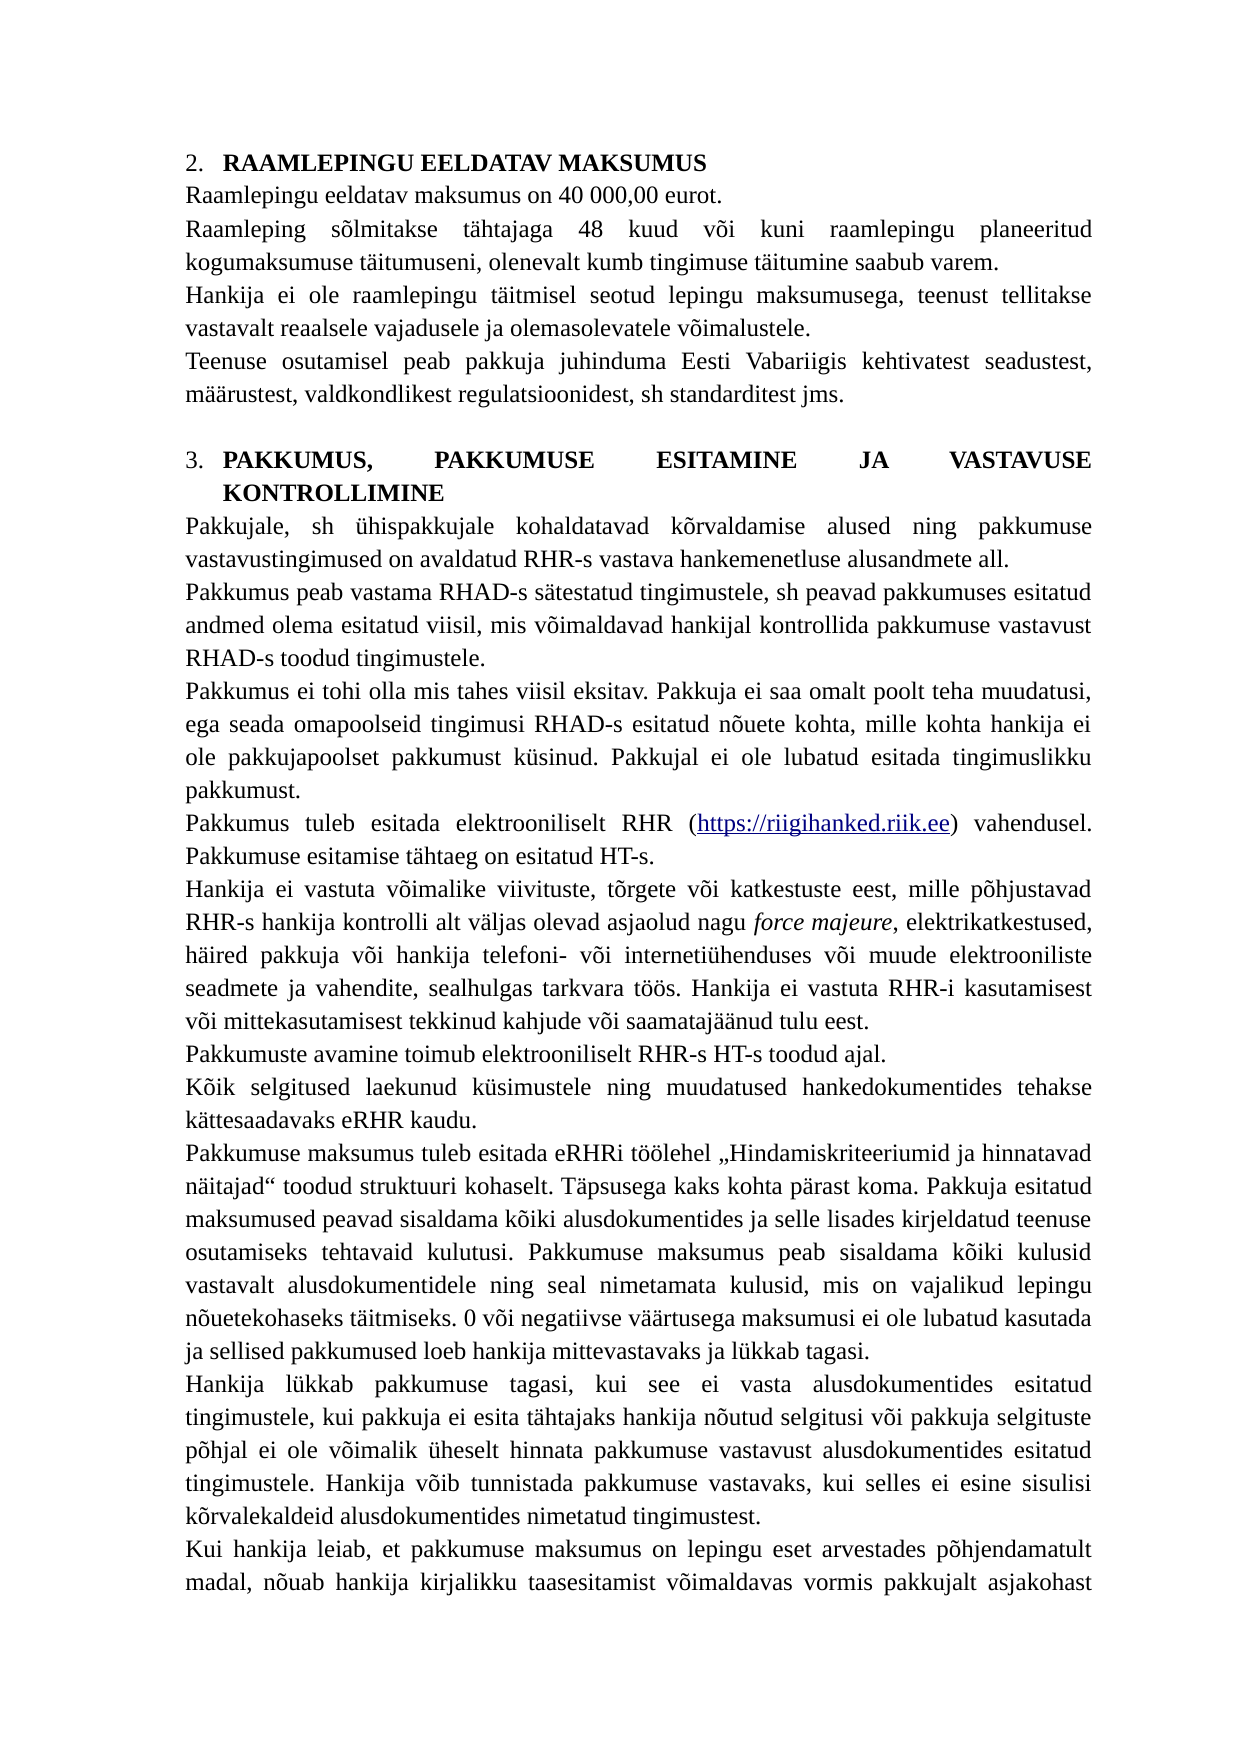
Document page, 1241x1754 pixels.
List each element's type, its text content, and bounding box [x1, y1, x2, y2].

text Pakkumus tuleb esitada elektrooniliselt RHR (https://riigihanked.riik.ee) vahendusel. Pakkumuse esitamise tähtaeg on esitatud HT-s. [185, 808, 1093, 870]
text Hankija ei vastuta võimalike viivituste, tõrgete või katkestuste eest, mille põhjustavad RHR-s hankija kontrolli alt väljas olevad asjaolud nagu force majeure, elektrikatkestused, häired pakkuja või hankija telefoni- või internetiühenduses või muude elektrooniliste seadmete ja vahendite, sealhulgas tarkvara töös. Hankija ei vastuta RHR-i kasutamisest või mittekasutamisest tekkinud kahjude või saamatajäänud tulu eest. [185, 874, 1093, 1035]
text Raamleping sõlmitakse tähtajaga 48 kuud või kuni raamlepingu planeeritud kogumaksumuse täitumuseni, olenevalt kumb tingimuse täitumine saabub varem. [185, 214, 1093, 275]
text Pakkujale, sh ühispakkujale kohaldatavad kõrvaldamise alused ning pakkumuse vastavustingimused on avaldatud RHR-s vastava hankemenetluse alusandmete all. [185, 511, 1093, 573]
text Teenuse osutamisel peab pakkuja juhinduma Eesti Vabariigis kehtivatest seadustest, määrustest, valdkondlikest regulatsioonidest, sh standarditest jms. [185, 346, 1093, 407]
list PAKKUMUS, PAKKUMUSE ESITAMINE JA VASTAVUSE KONTROLLIMINE [185, 445, 1093, 507]
text Pakkumuste avamine toimub elektrooniliselt RHR-s HT-s toodud ajal. [185, 1039, 1093, 1068]
list RAAMLEPINGU EELDATAV MAKSUMUS [185, 148, 1093, 176]
text Pakkumuse maksumus tuleb esitada eRHRi töölehel „Hindamiskriteeriumid ja hinnatavad näitajad“ toodud struktuuri kohaselt. Täpsusega kaks kohta pärast koma. Pakkuja esitatud maksumused peavad sisaldama kõiki alusdokumentides ja selle lisades kirjeldatud teenuse osutamiseks tehtavaid kulutusi. Pakkumuse maksumus peab sisaldama kõiki kulusid vastavalt alusdokumentidele ning seal nimetamata kulusid, mis on vajalikud lepingu nõuetekohaseks täitmiseks. 0 või negatiivse väärtusega maksumusi ei ole lubatud kasutada ja sellised pakkumused loeb hankija mittevastavaks ja lükkab tagasi. [185, 1138, 1093, 1365]
text Pakkumus peab vastama RHAD-s sätestatud tingimustele, sh peavad pakkumuses esitatud andmed olema esitatud viisil, mis võimaldavad hankijal kontrollida pakkumuse vastavust RHAD-s toodud tingimustele. [185, 577, 1093, 672]
text Pakkumus ei tohi olla mis tahes viisil eksitav. Pakkuja ei saa omalt poolt teha muudatusi, ega seada omapoolseid tingimusi RHAD-s esitatud nõuete kohta, mille kohta hankija ei ole pakkujapoolset pakkumust küsinud. Pakkujal ei ole lubatud esitada tingimuslikku pakkumust. [185, 676, 1093, 804]
text Hankija ei ole raamlepingu täitmisel seotud lepingu maksumusega, teenust tellitakse vastavalt reaalsele vajadusele ja olemasolevatele võimalustele. [185, 280, 1093, 341]
text Hankija lükkab pakkumuse tagasi, kui see ei vasta alusdokumentides esitatud tingimustele, kui pakkuja ei esita tähtajaks hankija nõutud selgitusi või pakkuja selgituste põhjal ei ole võimalik üheselt hinnata pakkumuse vastavust alusdokumentides esitatud tingimustele. Hankija võib tunnistada pakkumuse vastavaks, kui selles ei esine sisulisi kõrvalekaldeid alusdokumentides nimetatud tingimustest. [185, 1369, 1093, 1530]
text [185, 1534, 1093, 1596]
text Raamlepingu eeldatav maksumus on 40 000,00 eurot. [185, 181, 1093, 209]
text Kõik selgitused laekunud küsimustele ning muudatused hankedokumentides tehakse kättesaadavaks eRHR kaudu. [185, 1072, 1093, 1134]
